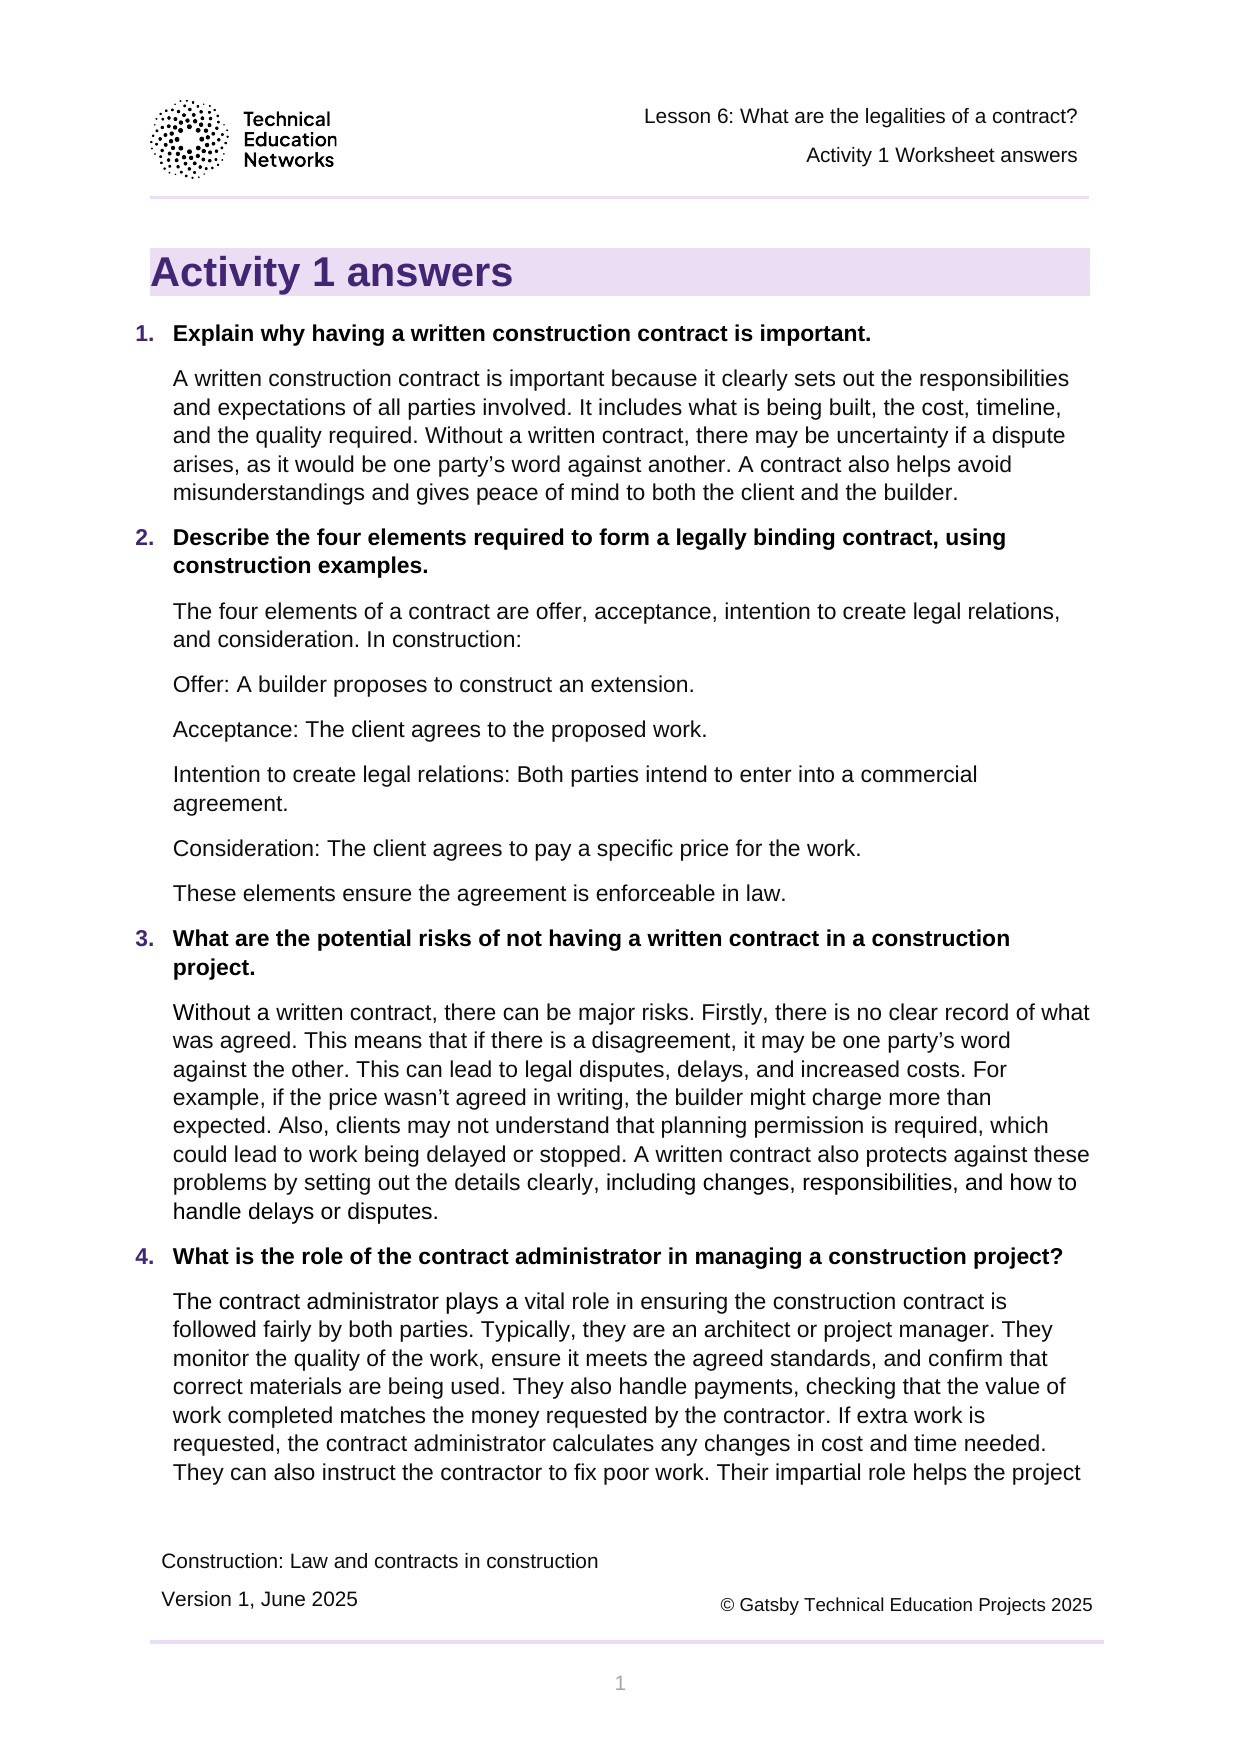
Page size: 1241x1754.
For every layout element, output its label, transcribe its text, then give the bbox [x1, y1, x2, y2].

text Offer: A builder proposes to construct an extension. [173, 671, 1090, 697]
text Consideration: The client agrees to pay a specific price for the work. [173, 835, 1090, 861]
text Without a written contract, there can be major risks. Firstly, there is no clear record of what was agreed. This means that if there is a disagreement, it may be one party’s word against the other. This can lead to legal disputes, delays, and increased costs. For example, if the price wasn’t agreed in writing, the builder might charge more than expected. Also, clients may not understand that planning permission is required, which could lead to work being delayed or stopped. A written contract also protects against these problems by setting out the details clearly, including changes, responsibilities, and how to handle delays or disputes. [173, 999, 1090, 1224]
list Explain why having a written construction contract is important. [135, 320, 1090, 346]
text Activity 1 answers [150, 248, 1090, 296]
list What is the role of the contract administrator in managing a construction project? [135, 1243, 1090, 1269]
list Describe the four elements required to form a legally binding contract, using construction examples. [135, 524, 1090, 579]
text Acceptance: The client agrees to the proposed work. [173, 716, 1090, 743]
picture [150, 100, 337, 179]
text A written construction contract is important because it clearly sets out the responsibilities and expectations of all parties involved. It includes what is being built, the cost, timeline, and the quality required. Without a written contract, there may be uncertainty if a dispute arises, as it would be one party’s word against another. A contract also helps avoid misunderstandings and gives peace of mind to both the client and the builder. [173, 365, 1090, 505]
text The four elements of a contract are offer, acceptance, intention to create legal relations, and consideration. In construction: [173, 598, 1090, 652]
list What are the potential risks of not having a written contract in a construction project. [135, 925, 1090, 980]
text These elements ensure the agreement is enforceable in law. [173, 880, 1090, 906]
text Intention to create legal relations: Both parties intend to enter into a commercial agreement. [173, 761, 1090, 816]
